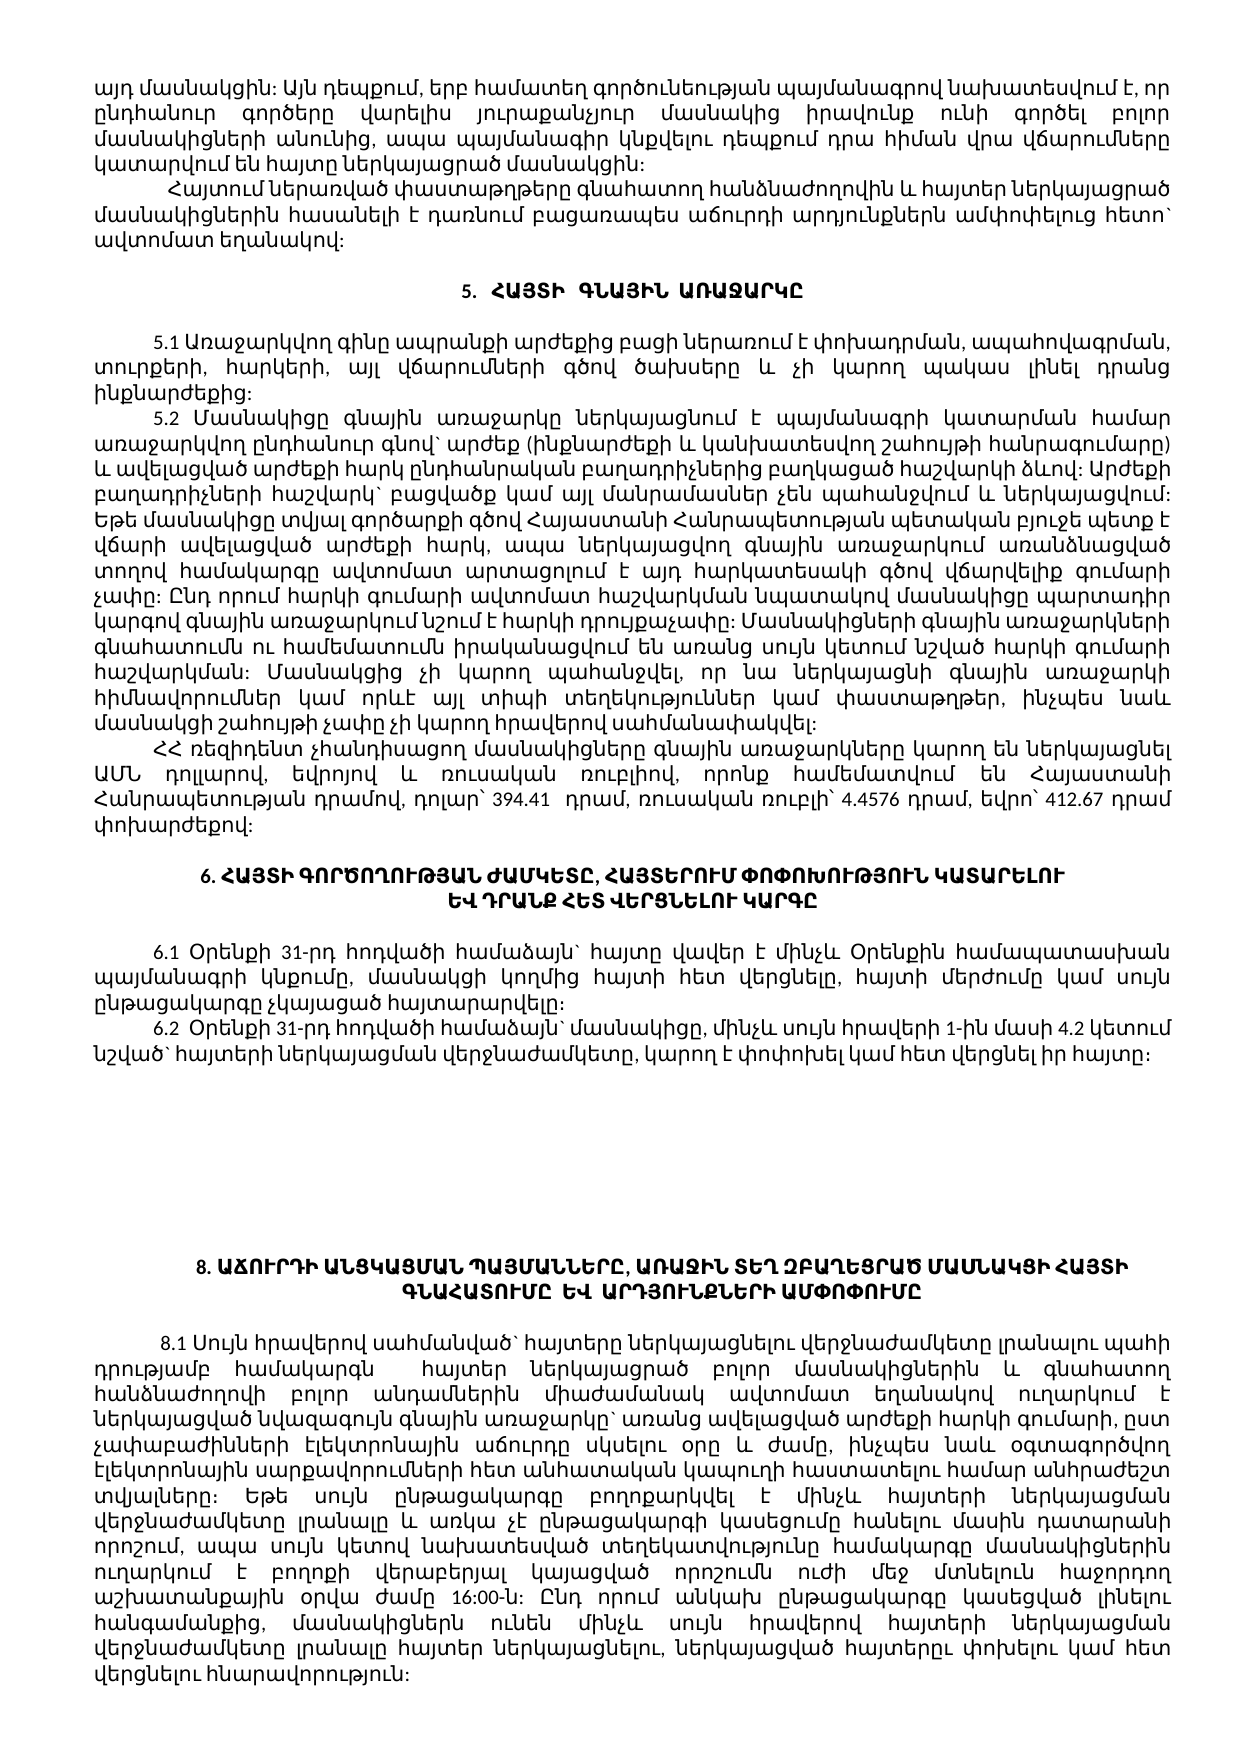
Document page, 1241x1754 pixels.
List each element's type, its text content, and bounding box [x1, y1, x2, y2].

text 6.2 Օրենքի 31-րդ հոդվածի համաձայն` մասնակիցը, մինչև սույն հրավերի 1-ին մասի 4.2 կետում նշված` հայտերի ներկայացման վերջնաժամկետը, կարող է փոփոխել կամ հետ վերցնել իր հայտը։ [94, 1015, 1171, 1066]
text Հայտում ներառված փաստաթղթերը գնահատող հանձնաժողովին և հայտեր ներկայացրած մասնակիցներին հասանելի է դառնում բացառապես աճուրդի արդյունքներն ամփոփելուց հետո` ավտոմատ եղանակով: [94, 177, 1171, 253]
text 8. ԱՃՈՒՐԴԻ ԱՆՑԿԱՑՄԱՆ ՊԱՅՄԱՆՆԵՐԸ, ԱՌԱՋԻՆ ՏԵՂ ԶԲԱՂԵՑՐԱԾ ՄԱՍՆԱԿՑԻ ՀԱՅՏԻ [94, 1254, 1171, 1279]
text ԵՎ ԴՐԱՆՔ ՀԵՏ ՎԵՐՑՆԵԼՈՒ ԿԱՐԳԸ [94, 888, 1171, 914]
text ԳՆԱՀԱՏՈՒՄԸ ԵՎ ԱՐԴՅՈՒՆՔՆԵՐԻ ԱՄՓՈՓՈՒՄԸ [94, 1279, 1171, 1305]
text 5.2 Մասնակիցը գնային առաջարկը ներկայացնում է պայմանագրի կատարման համար առաջարկվող ընդհանուր գնով` արժեք (ինքնարժեքի և կանխատեսվող շահույթի հանրագումարը) և ավելացված արժեքի հարկ ընդհանրական բաղադրիչներից բաղկացած հաշվարկի ձևով: Արժեքի բաղադրիչների հաշվարկ` բացվածք կամ այլ մանրամասներ չեն պահանջվում և ներկայացվում: Եթե մասնակիցը տվյալ գործարքի գծով Հայաստանի Հանրապետության պետական բյուջե պետք է վճարի ավելացված արժեքի հարկ, ապա ներկայացվող գնային առաջարկում առանձնացված տողով համակարգը ավտոմատ արտացոլում է այդ հարկատեսակի գծով վճարվելիք գումարի չափը: Ընդ որում հարկի գումարի ավտոմատ հաշվարկման նպատակով մասնակիցը պարտադիր կարգով գնային առաջարկում նշում է հարկի դրույքաչափը: Մասնակիցների գնային առաջարկների գնահատումն ու համեմատումն իրականացվում են առանց սույն կետում նշված հարկի գումարի հաշվարկման: Մասնակցից չի կարող պահանջվել, որ նա ներկայացնի գնային առաջարկի հիմնավորումներ կամ որևէ այլ տիպի տեղեկություններ կամ փաստաթղթեր, ինչպես նաև մասնակցի շահույթի չափը չի կարող հրավերով սահմանափակվել: [94, 405, 1171, 736]
text ՀՀ ռեզիդենտ չհանդիսացող մասնակիցները գնային առաջարկները կարող են ներկայացնել ԱՄՆ դոլլարով, եվրոյով և ռուսական ռուբլիով, որոնք համեմատվում են Հայաստանի Հանրապետության դրամով, դոլար՝ 394.41 դրամ, ռուսական ռուբլի՝ 4.4576 դրամ, եվրո՝ 412.67 դրամ փոխարժեքով: [94, 736, 1171, 837]
text 6.1 Օրենքի 31-րդ հոդվածի համաձայն` հայտը վավեր է մինչև Օրենքին համապատասխան պայմանագրի կնքումը, մասնակցի կողմից հայտի հետ վերցնելը, հայտի մերժումը կամ սույն ընթացակարգը չկայացած հայտարարվելը։ [94, 939, 1171, 1015]
text 6. ՀԱՅՏԻ ԳՈՐԾՈՂՈՒԹՅԱՆ ԺԱՄԿԵՏԸ, ՀԱՅՏԵՐՈՒՄ ՓՈՓՈԽՈՒԹՅՈՒՆ ԿԱՏԱՐԵԼՈՒ [94, 863, 1171, 888]
text 8.1 Սույն հրավերով սահմանված` հայտերը ներկայացնելու վերջնաժամկետը լրանալու պահի դրությամբ համակարգն հայտեր ներկայացրած բոլոր մասնակիցներին և գնահատող հանձնաժողովի բոլոր անդամներին միաժամանակ ավտոմատ եղանակով ուղարկում է ներկայացված նվազագույն գնային առաջարկը` առանց ավելացված արժեքի հարկի գումարի, ըստ չափաբաժինների էլեկտրոնային աճուրդը սկսելու օրը և ժամը, ինչպես նաև օգտագործվող էլեկտրոնային սարքավորումների հետ անհատական կապուղի հաստատելու համար անհրաժեշտ տվյալները։ Եթե սույն ընթացակարգը բողոքարկվել է մինչև հայտերի ներկայացման վերջնաժամկետը լրանալը և առկա չէ ընթացակարգի կասեցումը հանելու մասին դատարանի որոշում, ապա սույն կետով նախատեսված տեղեկատվությունը համակարգը մասնակիցներին ուղարկում է բողոքի վերաբերյալ կայացված որոշումն ուժի մեջ մտնելուն հաջորդող աշխատանքային օրվա ժամը 16:00-ն: Ընդ որում անկախ ընթացակարգը կասեցված լինելու հանգամանքից, մասնակիցներն ունեն մինչև սույն հրավերով հայտերի ներկայացման վերջնաժամկետը լրանալը հայտեր ներկայացնելու, ներկայացված հայտերըւ փոխելու կամ հետ վերցնելու հնարավորություն: [94, 1330, 1171, 1686]
text 5.1 Առաջարկվող գինը ապրանքի արժեքից բացի ներառում է փոխադրման, ապահովագրման, տուրքերի, հարկերի, այլ վճարումների գծով ծախսերը և չի կարող պակաս լինել դրանց ինքնարժեքից: [94, 329, 1171, 405]
text 5. ՀԱՅՏԻ ԳՆԱՅԻՆ ԱՌԱՋԱՐԿԸ [94, 278, 1171, 304]
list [94, 75, 1171, 177]
